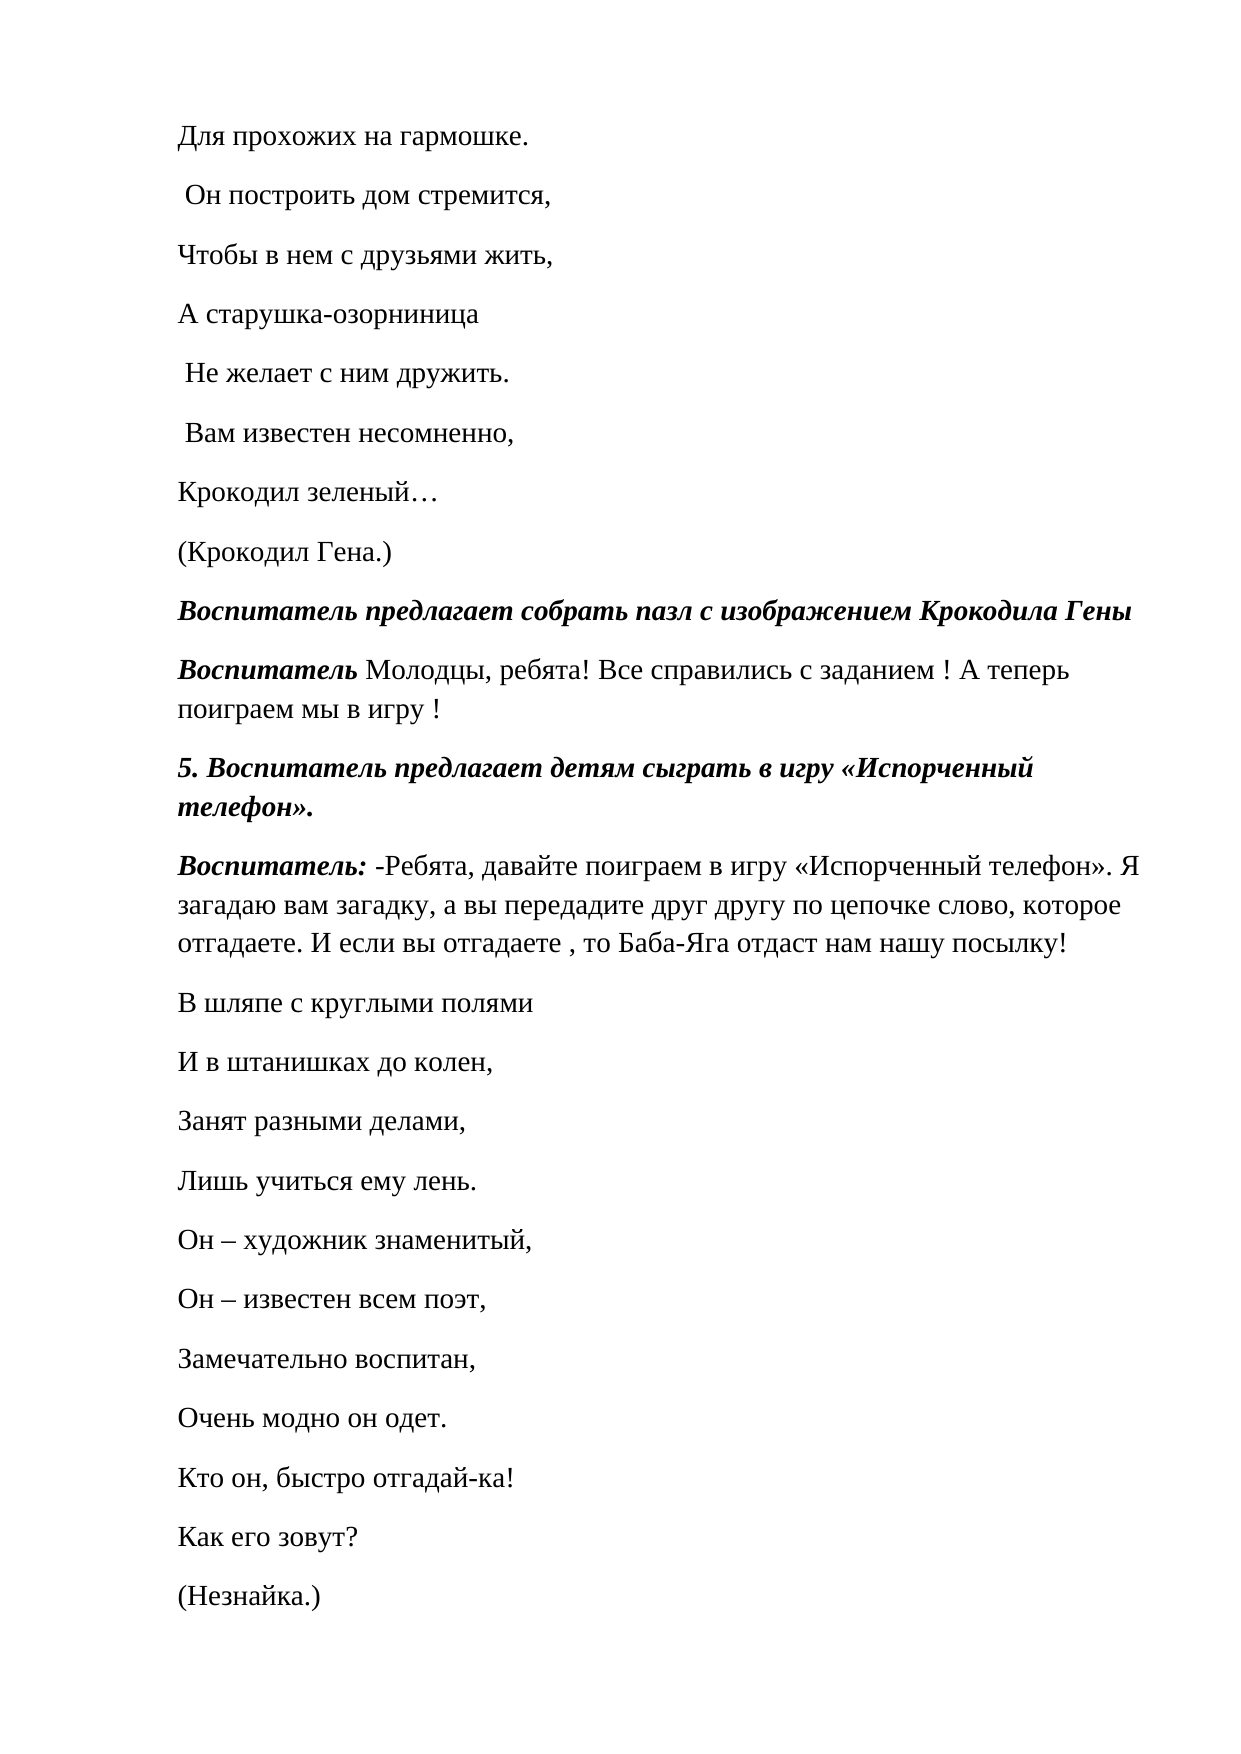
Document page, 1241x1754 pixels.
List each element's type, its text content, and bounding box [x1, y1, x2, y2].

text Вам известен несомненно, [177, 415, 1152, 448]
text Занят разными делами, [177, 1103, 1152, 1137]
text Кто он, быстро отгадай-ка! [177, 1460, 1152, 1493]
text 5. Воспитатель предлагает детям сыграть в игру «Испорченный телефон». [177, 750, 1152, 822]
text Чтобы в нем с друзьями жить, [177, 237, 1152, 270]
text Воспитатель Молодцы, ребята! Все справились с заданием ! А теперь поиграем мы в игру ! [177, 652, 1152, 724]
text А старушка-озорниница [177, 296, 1152, 330]
text Воспитатель предлагает собрать пазл с изображением Крокодила Гены [177, 593, 1152, 627]
text Для прохожих на гармошке. [177, 118, 1152, 152]
text Лишь учиться ему лень. [177, 1163, 1152, 1196]
text (Крокодил Гена.) [177, 534, 1152, 567]
text Он построить дом стремится, [177, 177, 1152, 211]
text Как его зовут? [177, 1519, 1152, 1553]
text И в штанишках до колен, [177, 1044, 1152, 1078]
text Очень модно он одет. [177, 1400, 1152, 1434]
text Замечательно воспитан, [177, 1341, 1152, 1374]
text Крокодил зеленый… [177, 474, 1152, 508]
text Он – известен всем поэт, [177, 1282, 1152, 1315]
text Не желает с ним дружить. [177, 356, 1152, 389]
text В шляпе с круглыми полями [177, 985, 1152, 1018]
text Он – художник знаменитый, [177, 1222, 1152, 1256]
text Воспитатель: -Ребята, давайте поиграем в игру «Испорченный телефон». Я загадаю вам загадку, а вы передадите друг другу по цепочке слово, которое отгадаете. И если вы отгадаете , то Баба-Яга отдаст нам нашу посылку! [177, 848, 1152, 959]
text (Незнайка.) [177, 1578, 1152, 1612]
